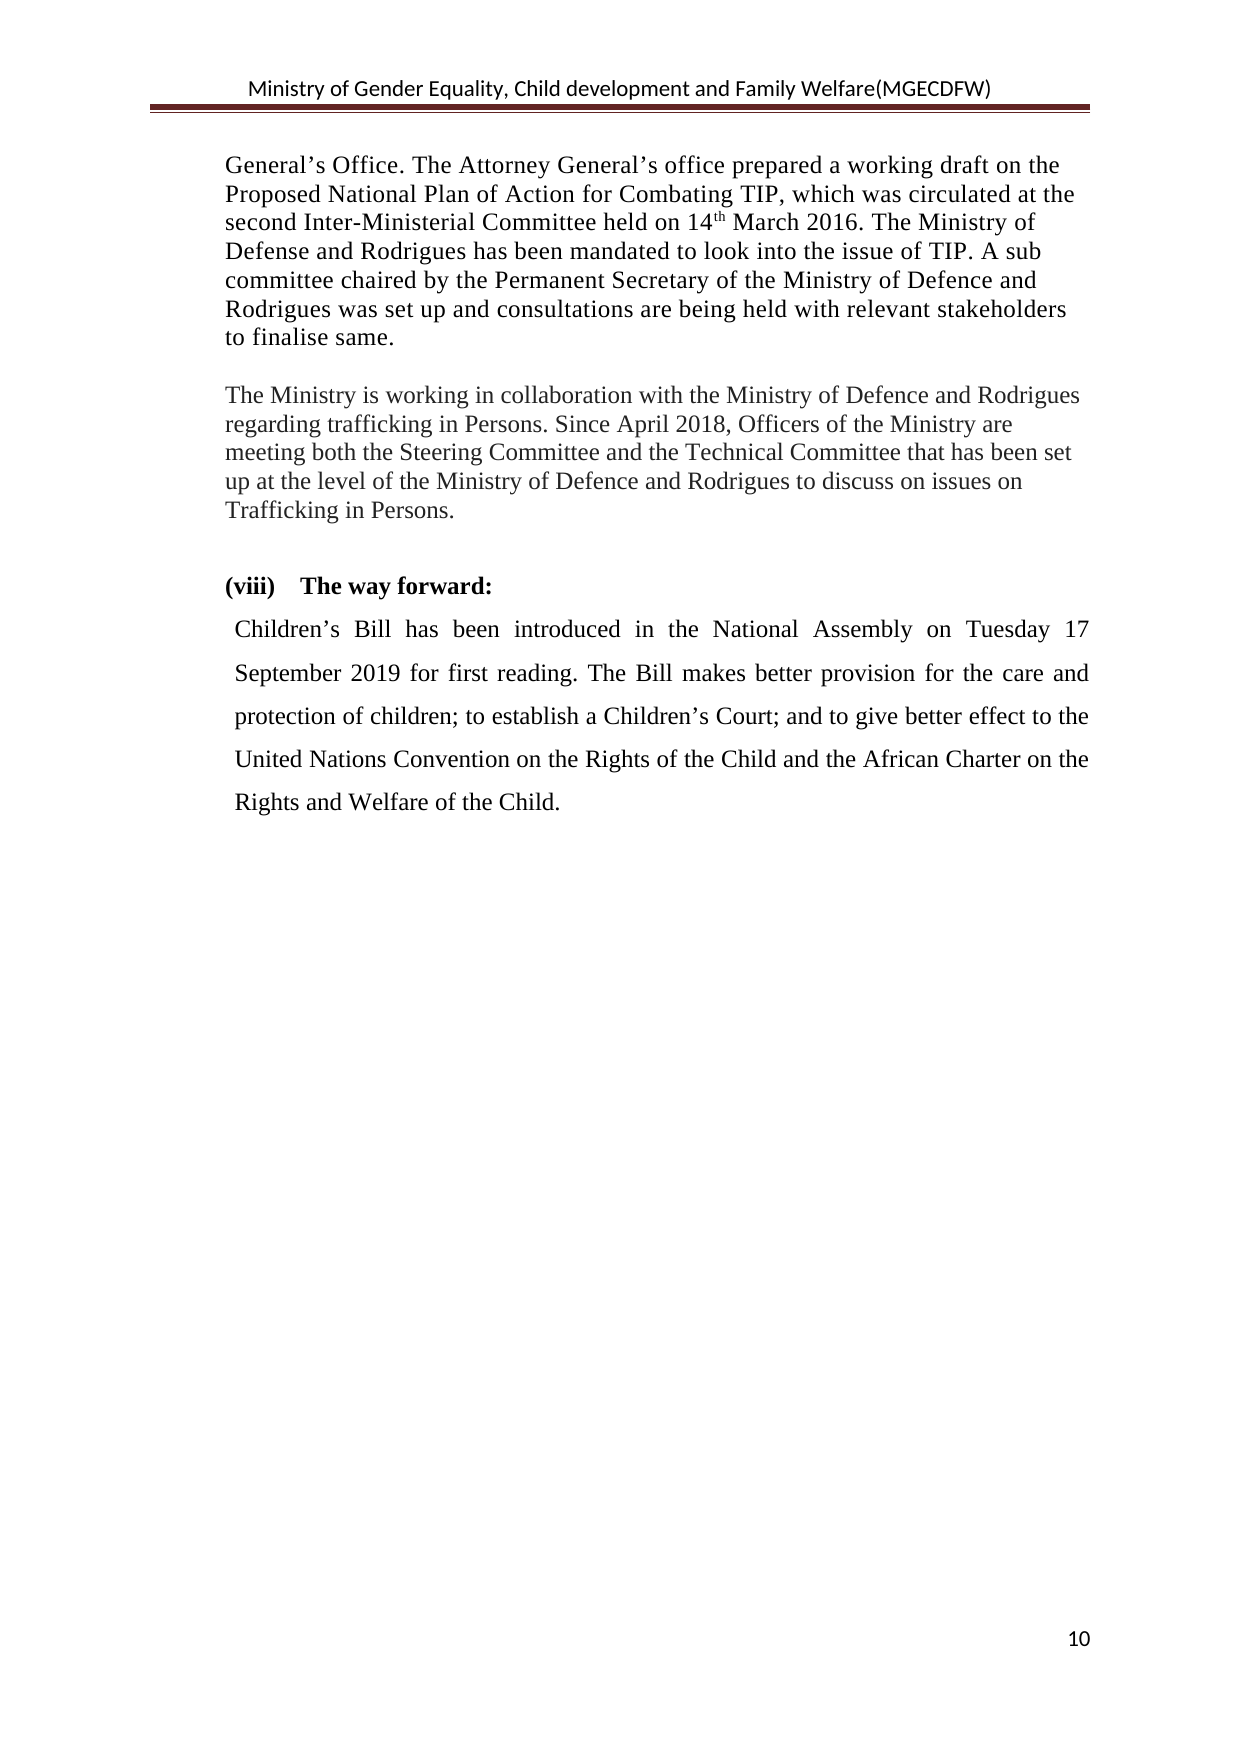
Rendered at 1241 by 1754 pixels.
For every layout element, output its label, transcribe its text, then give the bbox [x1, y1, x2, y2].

text Children’s Bill has been introduced in the National Assembly on Tuesday 17 September 2019 for first reading. The Bill makes better provision for the care and protection of children; to establish a Children’s Court; and to give better effect to the United Nations Convention on the Rights of the Child and the African Charter on the Rights and Welfare of the Child. [150, 614, 1090, 816]
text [225, 150, 1090, 351]
list The way forward: [225, 571, 1090, 600]
text The Ministry is working in collaboration with the Ministry of Defence and Rodrigues regarding trafficking in Persons. Since April 2018, Officers of the Ministry are meeting both the Steering Committee and the Technical Committee that has been set up at the level of the Ministry of Defence and Rodrigues to discuss on issues on Trafficking in Persons. [225, 380, 1090, 524]
